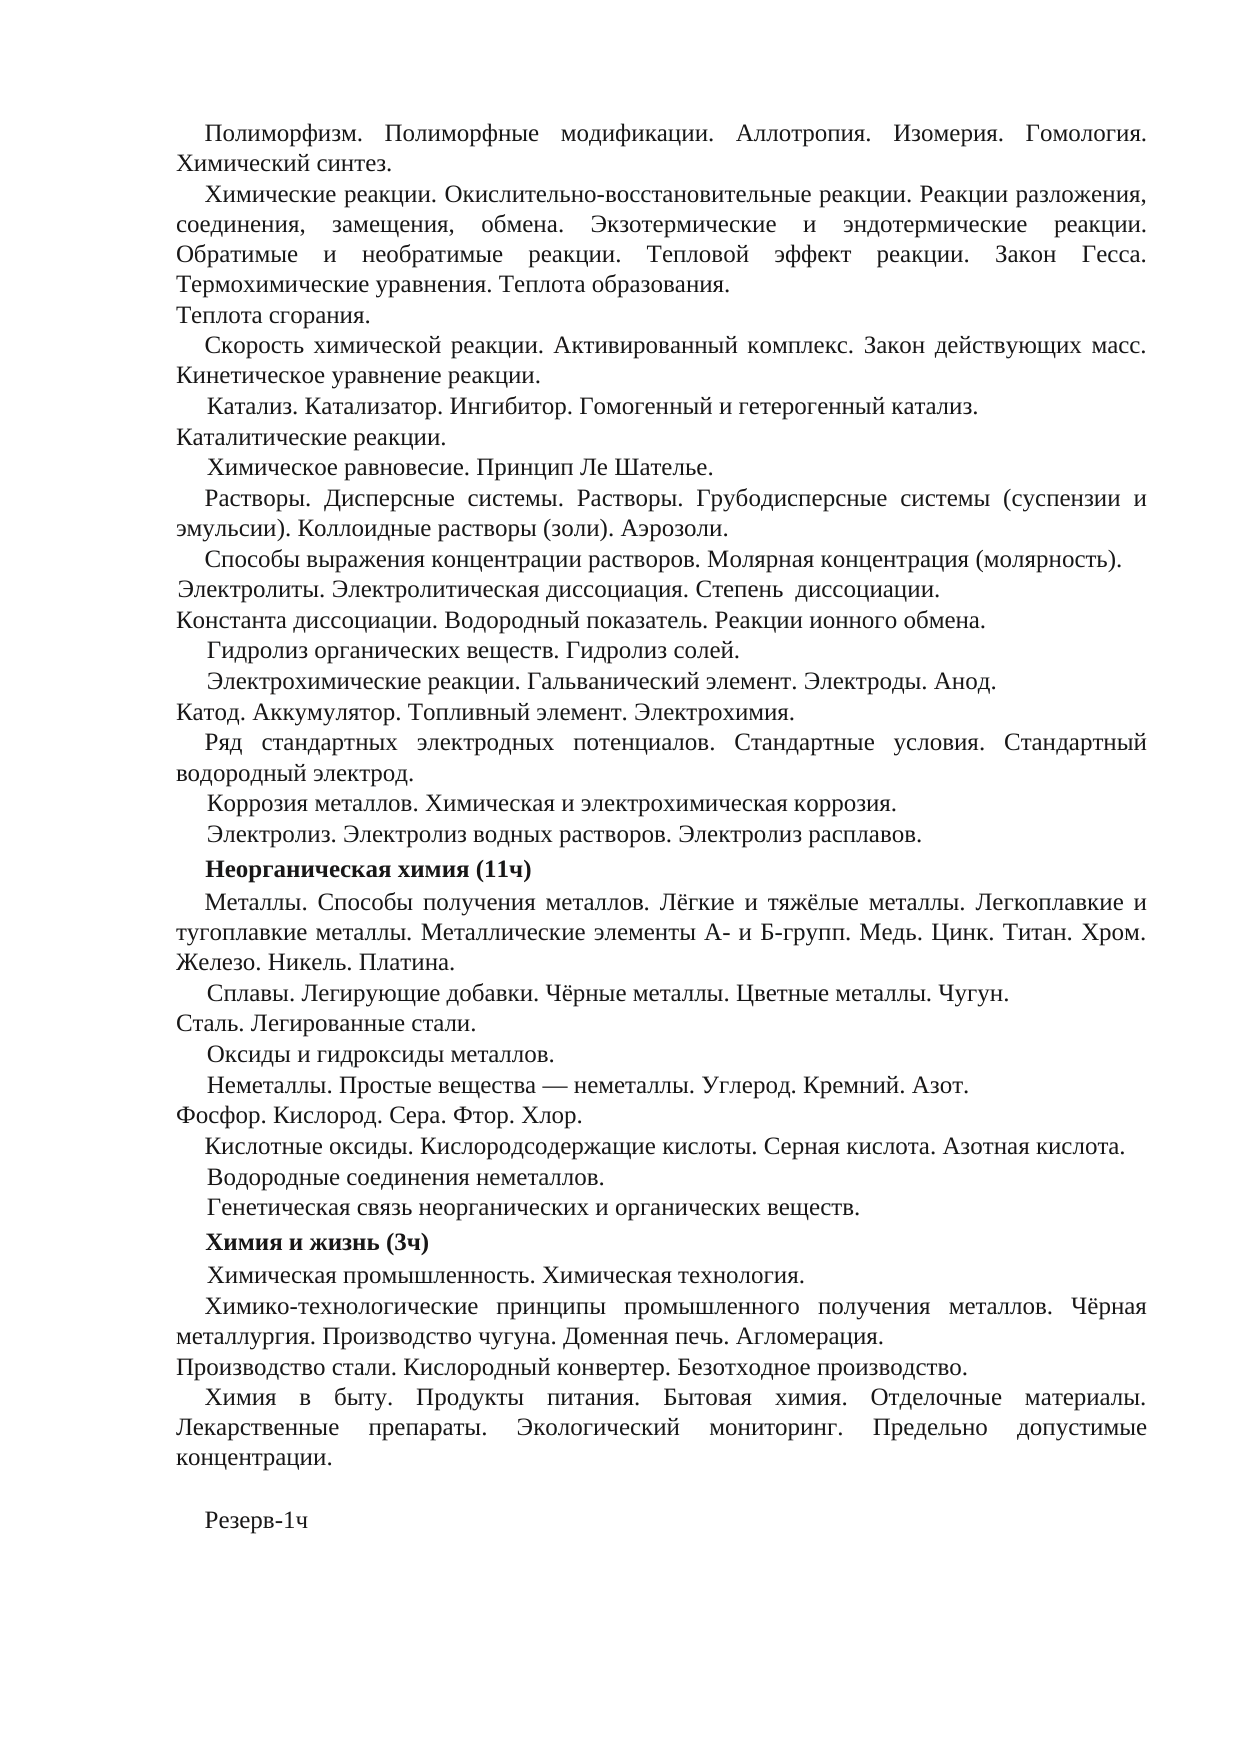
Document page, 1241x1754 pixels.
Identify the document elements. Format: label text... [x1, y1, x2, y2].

text Резерв-1ч [176, 1505, 1148, 1534]
text Химия и жизнь (3ч) [205, 1227, 1147, 1256]
text Константа диссоциации. Водородный показатель. Реакции ионного обмена. [176, 605, 1148, 634]
text Сталь. Легированные стали. [176, 1008, 1148, 1037]
text Скорость химической реакции. Активированный комплекс. Закон действующих масс. Кинетическое уравнение реакции. [176, 330, 1148, 389]
text Коррозия металлов. Химическая и электрохимическая коррозия. [207, 788, 1148, 817]
text Растворы. Дисперсные системы. Растворы. Грубодисперсные системы (суспензии и эмульсии). Коллоидные растворы (золи). Аэрозоли. [176, 483, 1148, 542]
text Электролиз. Электролиз водных растворов. Электролиз расплавов. [207, 819, 1148, 848]
text Сплавы. Легирующие добавки. Чёрные металлы. Цветные металлы. Чугун. [207, 978, 1148, 1007]
text Теплота сгорания. [176, 300, 1148, 328]
text Фосфор. Кислород. Сера. Фтор. Хлор. [176, 1100, 1148, 1129]
text Химико-технологические принципы промышленного получения металлов. Чёрная металлургия. Производство чугуна. Доменная печь. Агломерация. [176, 1291, 1148, 1350]
text Оксиды и гидроксиды металлов. [207, 1039, 1148, 1068]
text Ряд стандартных электродных потенциалов. Стандартные условия. Стандартный водородный электрод. [176, 727, 1148, 786]
text Кислотные оксиды. Кислородсодержащие кислоты. Серная кислота. Азотная кислота. [176, 1131, 1148, 1160]
text Химическая промышленность. Химическая технология. [207, 1260, 1148, 1289]
text Неорганическая химия (11ч) [205, 854, 1147, 883]
text Катализ. Катализатор. Ингибитор. Гомогенный и гетерогенный катализ. [207, 391, 1148, 420]
text Электролиты. Электролитическая диссоциация. Степень диссоциации. [177, 574, 1152, 603]
text Химия в быту. Продукты питания. Бытовая химия. Отделочные материалы. Лекарственные препараты. Экологический мониторинг. Предельно допустимые концентрации. [176, 1382, 1148, 1471]
text Неметаллы. Простые вещества — неметаллы. Углерод. Кремний. Азот. [207, 1070, 1148, 1098]
text Каталитические реакции. [176, 422, 1148, 451]
text Электрохимические реакции. Гальванический элемент. Электроды. Анод. [207, 666, 1148, 695]
text Катод. Аккумулятор. Топливный элемент. Электрохимия. [176, 697, 1148, 726]
text Химическое равновесие. Принцип Ле Шателье. [207, 452, 1148, 481]
text Водородные соединения неметаллов. [207, 1162, 1148, 1190]
text Гидролиз органических веществ. Гидролиз солей. [207, 636, 1148, 664]
text Металлы. Способы получения металлов. Лёгкие и тяжёлые металлы. Легкоплавкие и тугоплавкие металлы. Металлические элементы А- и Б-групп. Медь. Цинк. Титан. Хром. Железо. Никель. Платина. [176, 887, 1148, 976]
text Производство стали. Кислородный конвертер. Безотходное производство. [176, 1352, 1148, 1380]
text Полиморфизм. Полиморфные модификации. Аллотропия. Изомерия. Гомология. Химический синтез. [176, 118, 1148, 177]
text Химические реакции. Окислительно-восстановительные реакции. Реакции разложения, соединения, замещения, обмена. Экзотермические и эндотермические реакции. Обратимые и необратимые реакции. Тепловой эффект реакции. Закон Гесса. Термохимические уравнения. Теплота образования. [176, 179, 1148, 298]
text Способы выражения концентрации растворов. Молярная концентрация (молярность). [176, 544, 1148, 572]
text Генетическая связь неорганических и органических веществ. [207, 1192, 1148, 1221]
